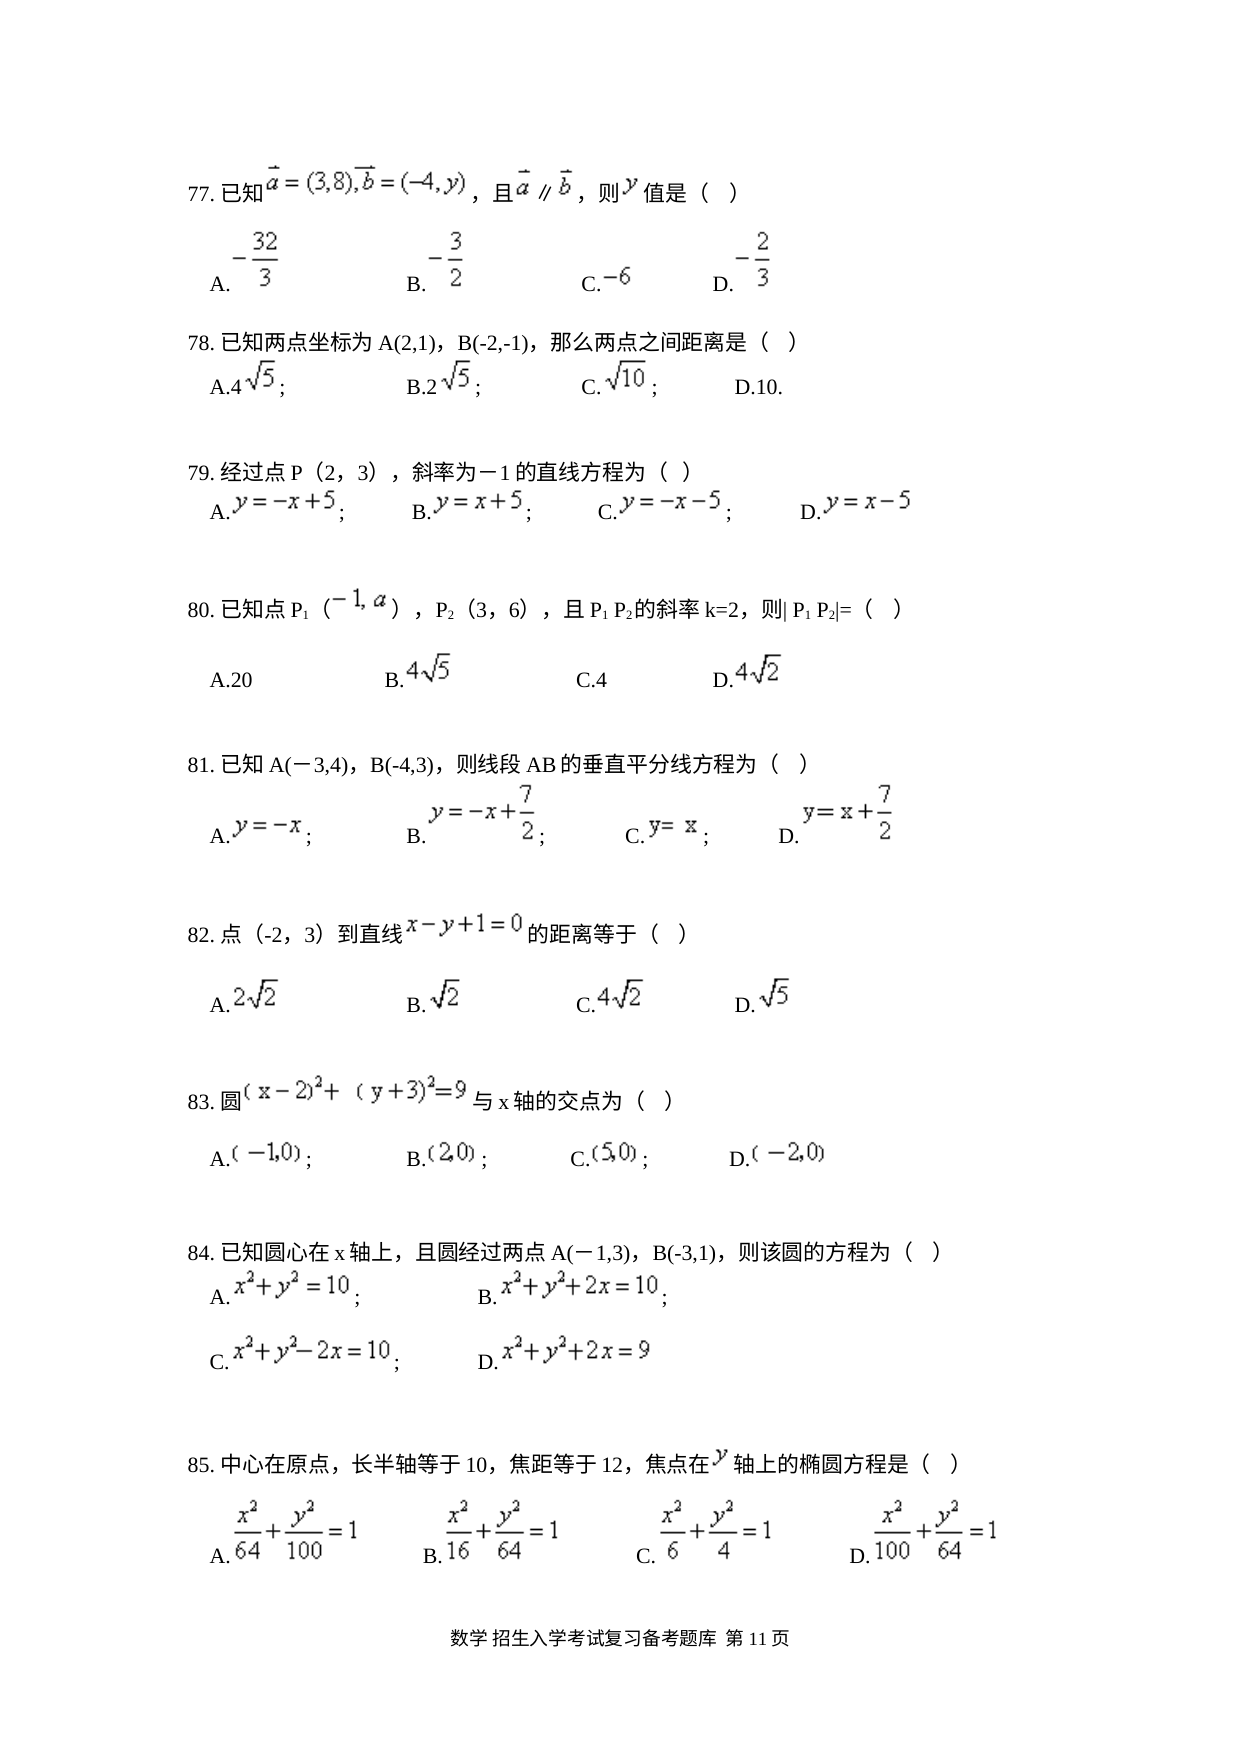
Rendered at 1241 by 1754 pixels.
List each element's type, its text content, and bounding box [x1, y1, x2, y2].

picture [230, 227, 283, 291]
picture [556, 165, 577, 201]
text 81. 已知A(－3,4)，B(-4,3)，则线段AB的垂直平分线方程为（ ） [187, 747, 1053, 779]
text A.; B.; [187, 1267, 1053, 1332]
text A.; B.; C.; D. [187, 487, 1053, 552]
picture [442, 1494, 562, 1564]
picture [617, 487, 726, 520]
text A. B. C. D. [187, 974, 1053, 1039]
picture [870, 1494, 1002, 1564]
picture [620, 174, 644, 201]
text A.20 B. C.4 D. [187, 649, 1053, 714]
picture [330, 584, 392, 618]
text A.; B.; C.; D. [187, 1137, 1053, 1202]
text A.; B.; C.; D. [187, 779, 1053, 877]
picture [230, 487, 339, 520]
picture [229, 1332, 394, 1370]
picture [497, 1267, 662, 1305]
picture [755, 974, 794, 1012]
text A. B. C. D. [187, 227, 1053, 324]
picture [230, 1267, 354, 1305]
picture [437, 357, 475, 395]
picture [402, 909, 528, 943]
picture [733, 651, 786, 687]
picture [821, 487, 915, 520]
picture [242, 1072, 472, 1110]
picture [230, 817, 306, 844]
picture [230, 976, 283, 1012]
picture [733, 227, 776, 291]
picture [230, 1137, 306, 1167]
text 80. 已知点P1（），P2（3，6），且P1 P2的斜率k=2，则| P1 P2|=（ ） [187, 584, 1053, 649]
picture [514, 165, 535, 201]
text 83. 圆与x轴的交点为（ ） [187, 1072, 1053, 1137]
text C.; D. [187, 1332, 1053, 1397]
text 79. 经过点P（2，3），斜率为－1的直线方程为（ ） [187, 454, 1053, 487]
picture [799, 779, 898, 844]
text A.4; B.2; C.; D.10. [187, 357, 1053, 422]
picture [498, 1332, 654, 1370]
picture [601, 357, 652, 395]
picture [426, 779, 539, 844]
text 82. 点（-2，3）到直线的距离等于（ ） [187, 909, 1053, 974]
picture [426, 227, 469, 291]
picture [645, 817, 703, 844]
picture [601, 261, 635, 291]
picture [241, 357, 279, 395]
picture [426, 976, 466, 1012]
picture [750, 1137, 830, 1167]
picture [431, 487, 526, 520]
text 77. 已知，且∥，则值是（ ） [187, 162, 1053, 227]
text 84. 已知圆心在x轴上，且圆经过两点A(－1,3)，B(-3,1)，则该圆的方程为（ ） [187, 1234, 1053, 1267]
picture [710, 1445, 734, 1472]
picture [230, 1494, 361, 1564]
text 78. 已知两点坐标为A(2,1)，B(-2,-1)，那么两点之间距离是（ ） [187, 324, 1053, 357]
picture [656, 1494, 775, 1564]
picture [264, 162, 471, 201]
picture [590, 1137, 642, 1167]
picture [404, 649, 455, 687]
text 85. 中心在原点，长半轴等于10，焦距等于12，焦点在轴上的椭圆方程是（ ） [187, 1429, 1053, 1494]
picture [595, 976, 648, 1012]
picture [426, 1137, 482, 1167]
